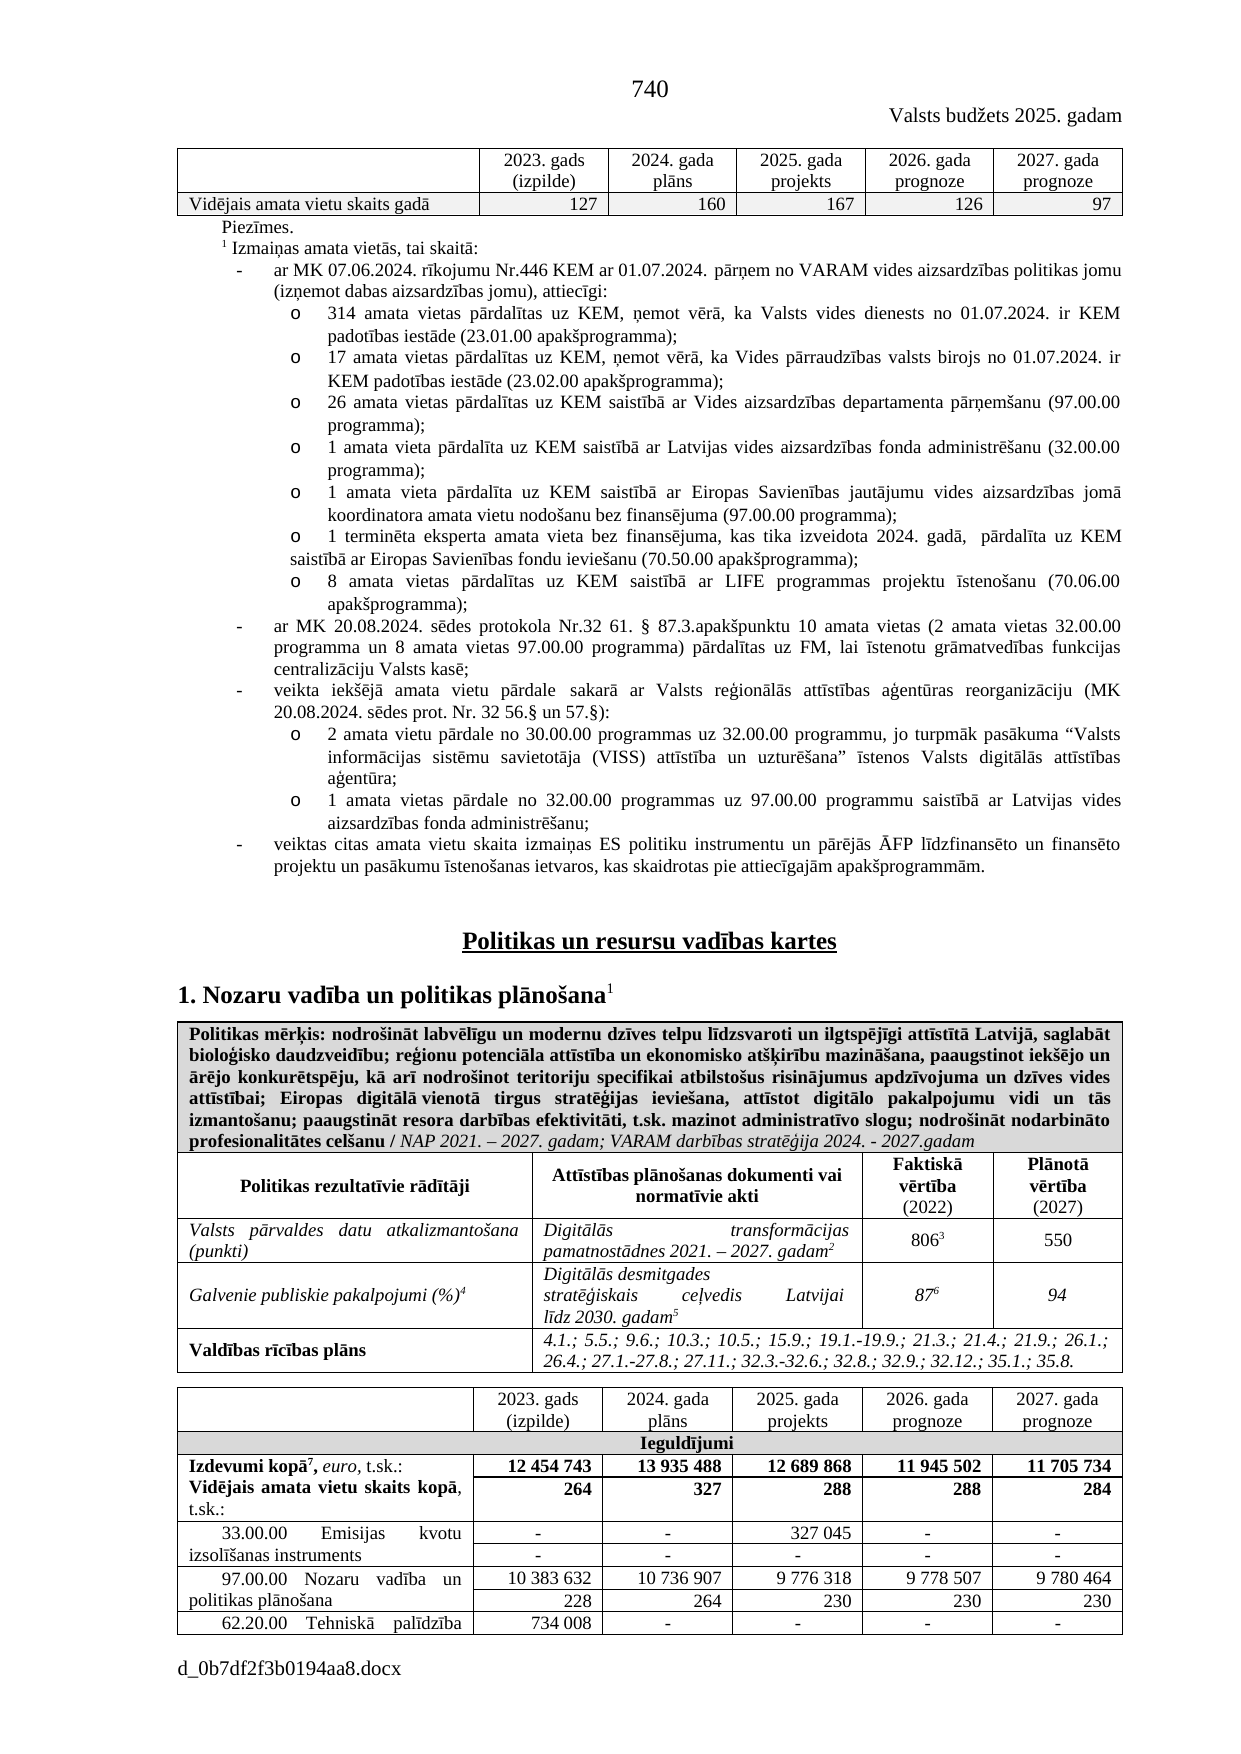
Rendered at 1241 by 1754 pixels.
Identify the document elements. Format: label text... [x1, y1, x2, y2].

list 17 amata vietas pārdalītas uz KEM, ņemot vērā, ka Vides pārraudzības valsts birojs no 01.07.2024. ir KEM padotības iestāde (23.02.00 apakšprogramma); [290, 346, 1122, 391]
text Politikas un resursu vadības kartes [177, 926, 1122, 955]
text 1 Izmaiņas amata vietās, tai skaitā: [177, 237, 1122, 259]
table_cell 8063 [863, 1219, 993, 1262]
table_cell 230 [733, 1590, 862, 1611]
table_header 2027. gada prognoze [994, 149, 1122, 192]
table_header [178, 1388, 473, 1431]
table_cell 230 [863, 1590, 992, 1611]
table_cell 33.00.00 Emisijas kvotu izsolīšanas instruments [178, 1522, 473, 1566]
table_cell 127 [480, 193, 608, 214]
table_cell Plānotā vērtība (2027) [994, 1153, 1122, 1218]
table_header 2024. gada plāns [609, 149, 736, 192]
table_cell 550 [994, 1219, 1122, 1262]
table_cell 327 045 [733, 1522, 862, 1543]
list 2 amata vietu pārdale no 30.00.00 programmas uz 32.00.00 programmu, jo turpmāk pasākuma “Valsts informācijas sistēmu savietotāja (VISS) attīstība un uzturēšana” īstenos Valsts digitālās attīstības aģentūra; [290, 722, 1122, 789]
table_cell 9 776 318 [733, 1567, 862, 1588]
table_cell - [863, 1612, 992, 1634]
table_cell Galvenie publiskie pakalpojumi (%)4 [178, 1263, 532, 1327]
table_cell Faktiskā vērtība (2022) [863, 1153, 993, 1218]
table_cell - [863, 1544, 992, 1566]
table_cell 264 [603, 1590, 732, 1611]
list 1 amata vietas pārdale no 32.00.00 programmas uz 97.00.00 programmu saistībā ar Latvijas vides aizsardzības fonda administrēšanu; [290, 789, 1122, 833]
table_cell 264 [474, 1478, 602, 1521]
table_cell 327 [603, 1478, 732, 1521]
list 1 amata vieta pārdalīta uz KEM saistībā ar Eiropas Savienības jautājumu vides aizsardzības jomā koordinatora amata vietu nodošanu bez finansējuma (97.00.00 programma); [290, 481, 1122, 525]
list 26 amata vietas pārdalītas uz KEM saistībā ar Vides aizsardzības departamenta pārņemšanu (97.00.00 programma); [290, 391, 1122, 436]
table_cell 876 [863, 1263, 993, 1327]
table_cell 97 [994, 193, 1122, 214]
table_cell - [603, 1522, 732, 1543]
list 314 amata vietas pārdalītas uz KEM, ņemot vērā, ka Valsts vides dienests no 01.07.2024. ir KEM padotības iestāde (23.01.00 apakšprogramma); [290, 302, 1122, 346]
table_header 2024. gada plāns [603, 1388, 732, 1431]
table_cell 288 [733, 1478, 862, 1521]
table_cell 10 736 907 [603, 1567, 732, 1588]
table_cell 9 780 464 [993, 1567, 1122, 1588]
table_header 2025. gada projekts [737, 149, 865, 192]
table_header 2026. gada prognoze [863, 1388, 992, 1431]
text Piezīmes. [177, 216, 1122, 237]
table_cell Valdības rīcības plāns [178, 1329, 532, 1372]
table_cell - [474, 1544, 602, 1566]
table_cell - [993, 1522, 1122, 1543]
table_cell 11 705 734 [993, 1455, 1122, 1476]
list veiktas citas amata vietu skaita izmaiņas ES politiku instrumentu un pārējās ĀFP līdzfinansēto un finansēto projektu un pasākumu īstenošanas ietvaros, kas skaidrotas pie attiecīgajām apakšprogrammām. [236, 833, 1122, 876]
table_header 2026. gada prognoze [866, 149, 993, 192]
table_cell Izdevumi kopā7, euro, t.sk.: Vidējais amata vietu skaits kopā, t.sk.: [178, 1455, 473, 1521]
table_cell Digitālās desmitgades stratēģiskais ceļvedis Latvijai līdz 2030. gadam5 [533, 1263, 862, 1327]
table_cell Ieguldījumi [178, 1432, 1122, 1454]
table_cell 10 383 632 [474, 1567, 602, 1588]
table_cell - [733, 1612, 862, 1634]
table_cell 11 945 502 [863, 1455, 992, 1476]
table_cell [178, 1612, 473, 1634]
table_header 2027. gada prognoze [993, 1388, 1122, 1431]
table_cell - [603, 1544, 732, 1566]
table_cell 13 935 488 [603, 1455, 732, 1476]
table_cell Digitālās transformācijas pamatnostādnes 2021. – 2027. gadam2 [533, 1219, 862, 1262]
list ar MK 07.06.2024. rīkojumu Nr.446 KEM ar 01.07.2024. pārņem no VARAM vides aizsardzības politikas jomu (izņemot dabas aizsardzības jomu), attiecīgi: [236, 259, 1122, 302]
table_cell 284 [993, 1478, 1122, 1521]
table_cell - [993, 1612, 1122, 1634]
table_cell Attīstības plānošanas dokumenti vai normatīvie akti [533, 1153, 862, 1218]
table_header Politikas mērķis: nodrošināt labvēlīgu un modernu dzīves telpu līdzsvaroti un ilgtspējīgi attīstītā Latvijā, saglabāt bioloģisko daudzveidību; reģionu potenciāla attīstība un ekonomisko atšķirību mazināšana, paaugstinot iekšējo un ārējo konkurētspēju, kā arī nodrošinot teritoriju specifikai atbilstošus risinājumus apdzīvojuma un dzīves vides attīstībai; Eiropas digitālā vienotā tirgus stratēģijas ieviešana, attīstot digitālo pakalpojumu vidi un tās izmantošanu; paaugstināt resora darbības efektivitāti, t.sk. mazinot administratīvo slogu; nodrošināt nodarbināto profesionalitātes celšanu / NAP 2021. – 2027. gadam; VARAM darbības stratēģija 2024. - 2027.gadam [178, 1023, 1122, 1152]
table_cell 734 008 [474, 1612, 602, 1634]
table_header 2025. gada projekts [733, 1388, 862, 1431]
table_header [178, 149, 479, 192]
table_cell 126 [866, 193, 993, 214]
table_cell - [603, 1612, 732, 1634]
table_cell 9 778 507 [863, 1567, 992, 1588]
table_cell - [863, 1522, 992, 1543]
table_cell - [733, 1544, 862, 1566]
list ar MK 20.08.2024. sēdes protokola Nr.32 61. § 87.3.apakšpunktu 10 amata vietas (2 amata vietas 32.00.00 programma un 8 amata vietas 97.00.00 programma) pārdalītas uz FM, lai īstenotu grāmatvedības funkcijas centralizāciju Valsts kasē; [236, 614, 1122, 679]
table_cell 228 [474, 1590, 602, 1611]
list 1 terminēta eksperta amata vieta bez finansējuma, kas tika izveidota 2024. gadā, pārdalīta uz KEM saistībā ar Eiropas Savienības fondu ieviešanu (70.50.00 apakšprogramma); [290, 525, 1122, 570]
table_header 2023. gads (izpilde) [474, 1388, 602, 1431]
table_cell - [993, 1544, 1122, 1566]
list 8 amata vietas pārdalītas uz KEM saistībā ar LIFE programmas projektu īstenošanu (70.06.00 apakšprogramma); [290, 570, 1122, 614]
table_cell 167 [737, 193, 865, 214]
table_cell 288 [863, 1478, 992, 1521]
table_cell Vidējais amata vietu skaits gadā [178, 193, 479, 214]
table_header 2023. gads (izpilde) [480, 149, 608, 192]
table_cell 12 454 743 [474, 1455, 602, 1476]
text 1. Nozaru vadība un politikas plānošana1 [177, 980, 1122, 1009]
table_cell Politikas rezultatīvie rādītāji [178, 1153, 532, 1218]
table_cell 230 [993, 1590, 1122, 1611]
table_cell - [474, 1522, 602, 1543]
table_cell 97.00.00 Nozaru vadība un politikas plānošana [178, 1567, 473, 1611]
table_cell 12 689 868 [733, 1455, 862, 1476]
table_cell 94 [994, 1263, 1122, 1327]
table_cell 160 [609, 193, 736, 214]
list veikta iekšējā amata vietu pārdale sakarā ar Valsts reģionālās attīstības aģentūras reorganizāciju (MK 20.08.2024. sēdes prot. Nr. 32 56.§ un 57.§): [236, 679, 1122, 722]
list 1 amata vieta pārdalīta uz KEM saistībā ar Latvijas vides aizsardzības fonda administrēšanu (32.00.00 programma); [290, 436, 1122, 481]
table_cell 4.1.; 5.5.; 9.6.; 10.3.; 10.5.; 15.9.; 19.1.-19.9.; 21.3.; 21.4.; 21.9.; 26.1.; 26.4.; 27.1.-27.8.; 27.11.; 32.3.-32.6.; 32.8.; 32.9.; 32.12.; 35.1.; 35.8. [533, 1329, 1122, 1372]
table_cell Valsts pārvaldes datu atkalizmantošana (punkti) [178, 1219, 532, 1262]
